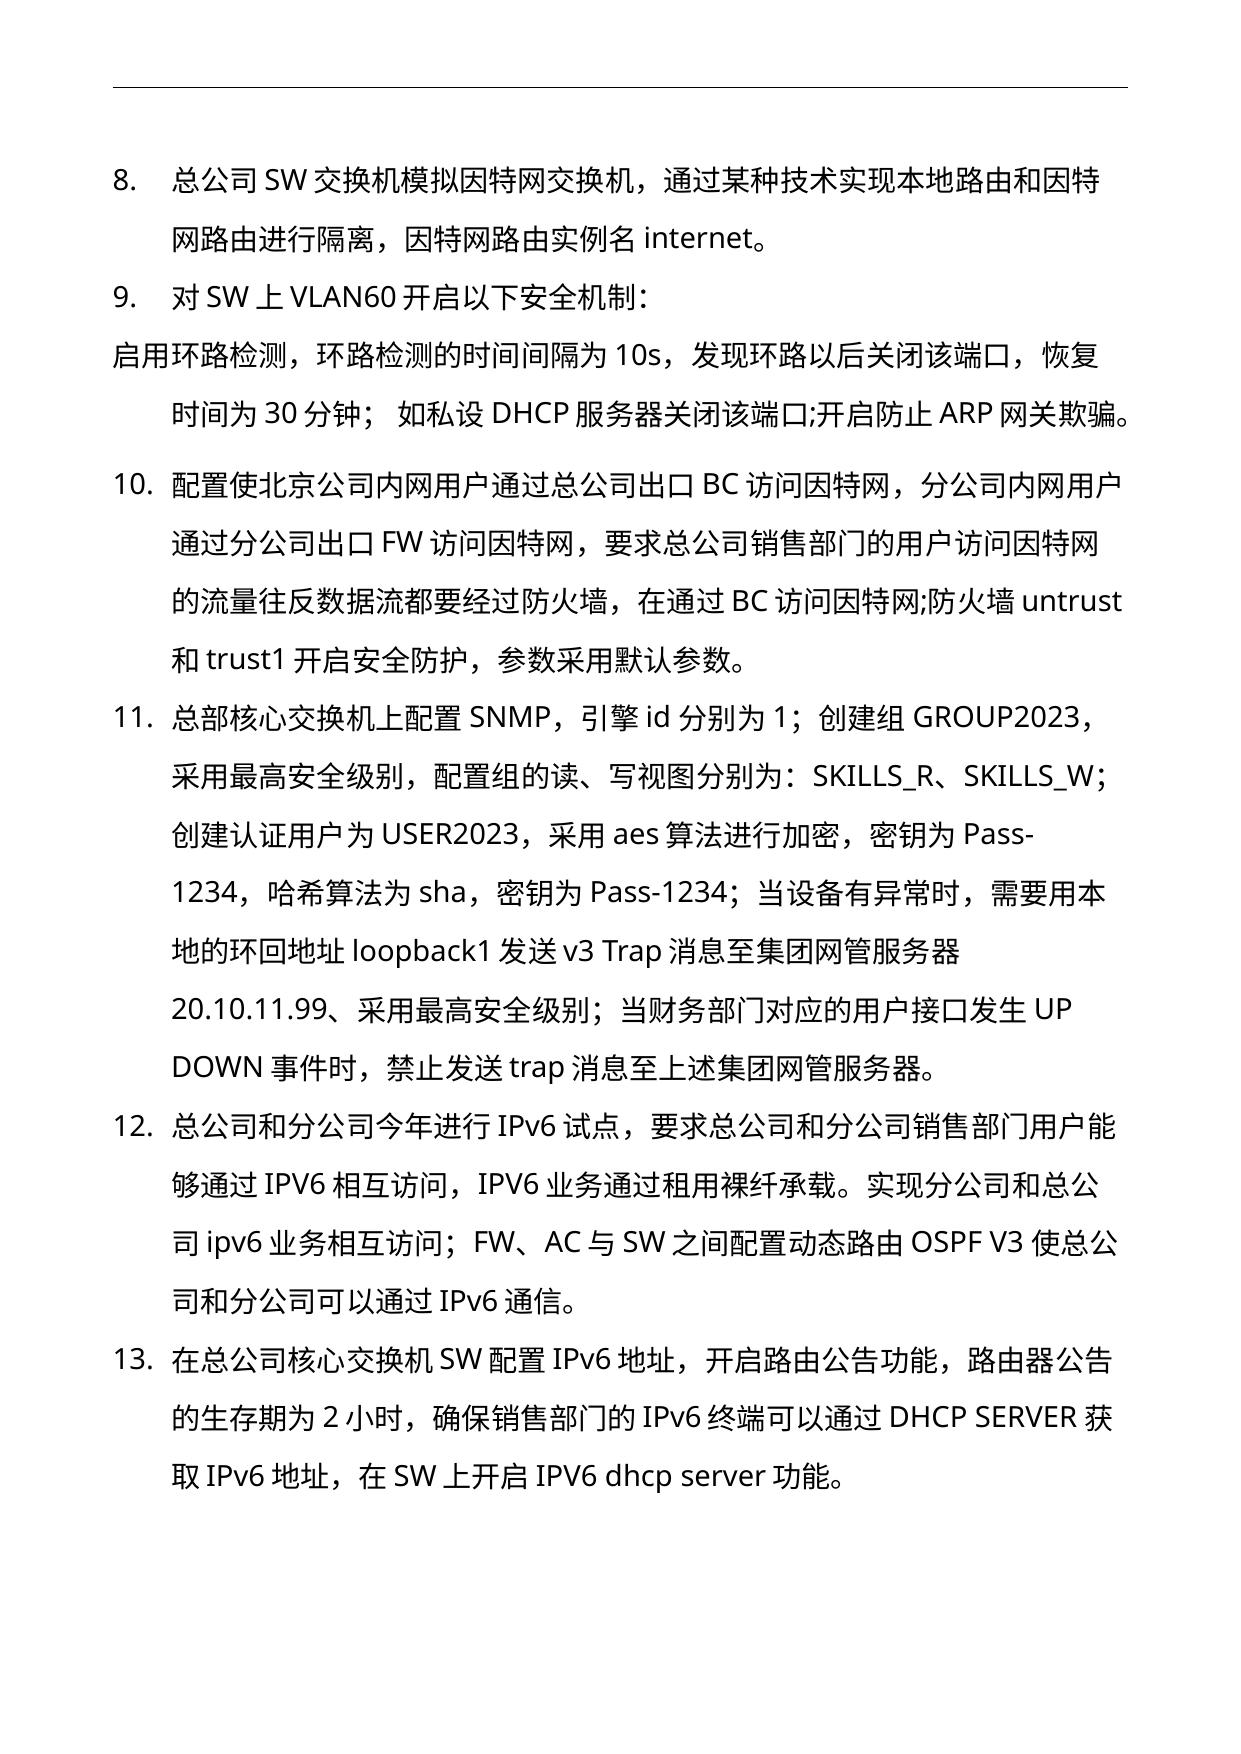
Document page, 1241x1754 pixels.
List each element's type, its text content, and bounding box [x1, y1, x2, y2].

list 总部核心交换机上配置 SNMP，引擎 id 分别为 1；创建组 GROUP2023，采用最高安全级别，配置组的读、写视图分别为：SKILLS_R、SKILLS_W；创建认证用户为USER2023，采用aes算法进行加密，密钥为Pass-1234，哈希算法为sha，密钥为Pass-1234；当设备有异常时，需要用本地的环回地址loopback1发送v3 Trap消息至集团网管服务器20.10.11.99、采用最高安全级别；当财务部门对应的用户接口发生UP DOWN事件时，禁止发送trap消息至上述集团网管服务器。 [112, 687, 1128, 1096]
list 总公司SW交换机模拟因特网交换机，通过某种技术实现本地路由和因特网路由进行隔离，因特网路由实例名internet。 [112, 150, 1128, 267]
list 配置使北京公司内网用户通过总公司出口BC访问因特网，分公司内网用户通过分公司出口FW访问因特网，要求总公司销售部门的用户访问因特网的流量往反数据流都要经过防火墙，在通过BC访问因特网;防火墙untrust和trust1开启安全防护，参数采用默认参数。 [112, 454, 1128, 687]
list 在总公司核心交换机SW配置IPv6地址，开启路由公告功能，路由器公告的生存期为2小时，确保销售部门的IPv6终端可以通过DHCP SERVER 获取IPv6地址，在SW上开启IPV6 dhcp server功能。 [112, 1329, 1128, 1504]
list 对SW上VLAN60开启以下安全机制： [112, 267, 1128, 325]
list 总公司和分公司今年进行IPv6试点，要求总公司和分公司销售部门用户能够通过IPV6相互访问，IPV6业务通过租用裸纤承载。实现分公司和总公司ipv6业务相互访问；FW、AC与SW之间配置动态路由OSPF V3 使总公司和分公司可以通过IPv6通信。 [112, 1096, 1128, 1329]
text 启用环路检测，环路检测的时间间隔为10s，发现环路以后关闭该端口，恢复时间为30分钟； 如私设DHCP服务器关闭该端口;开启防止ARP网关欺骗。 [112, 325, 1128, 442]
